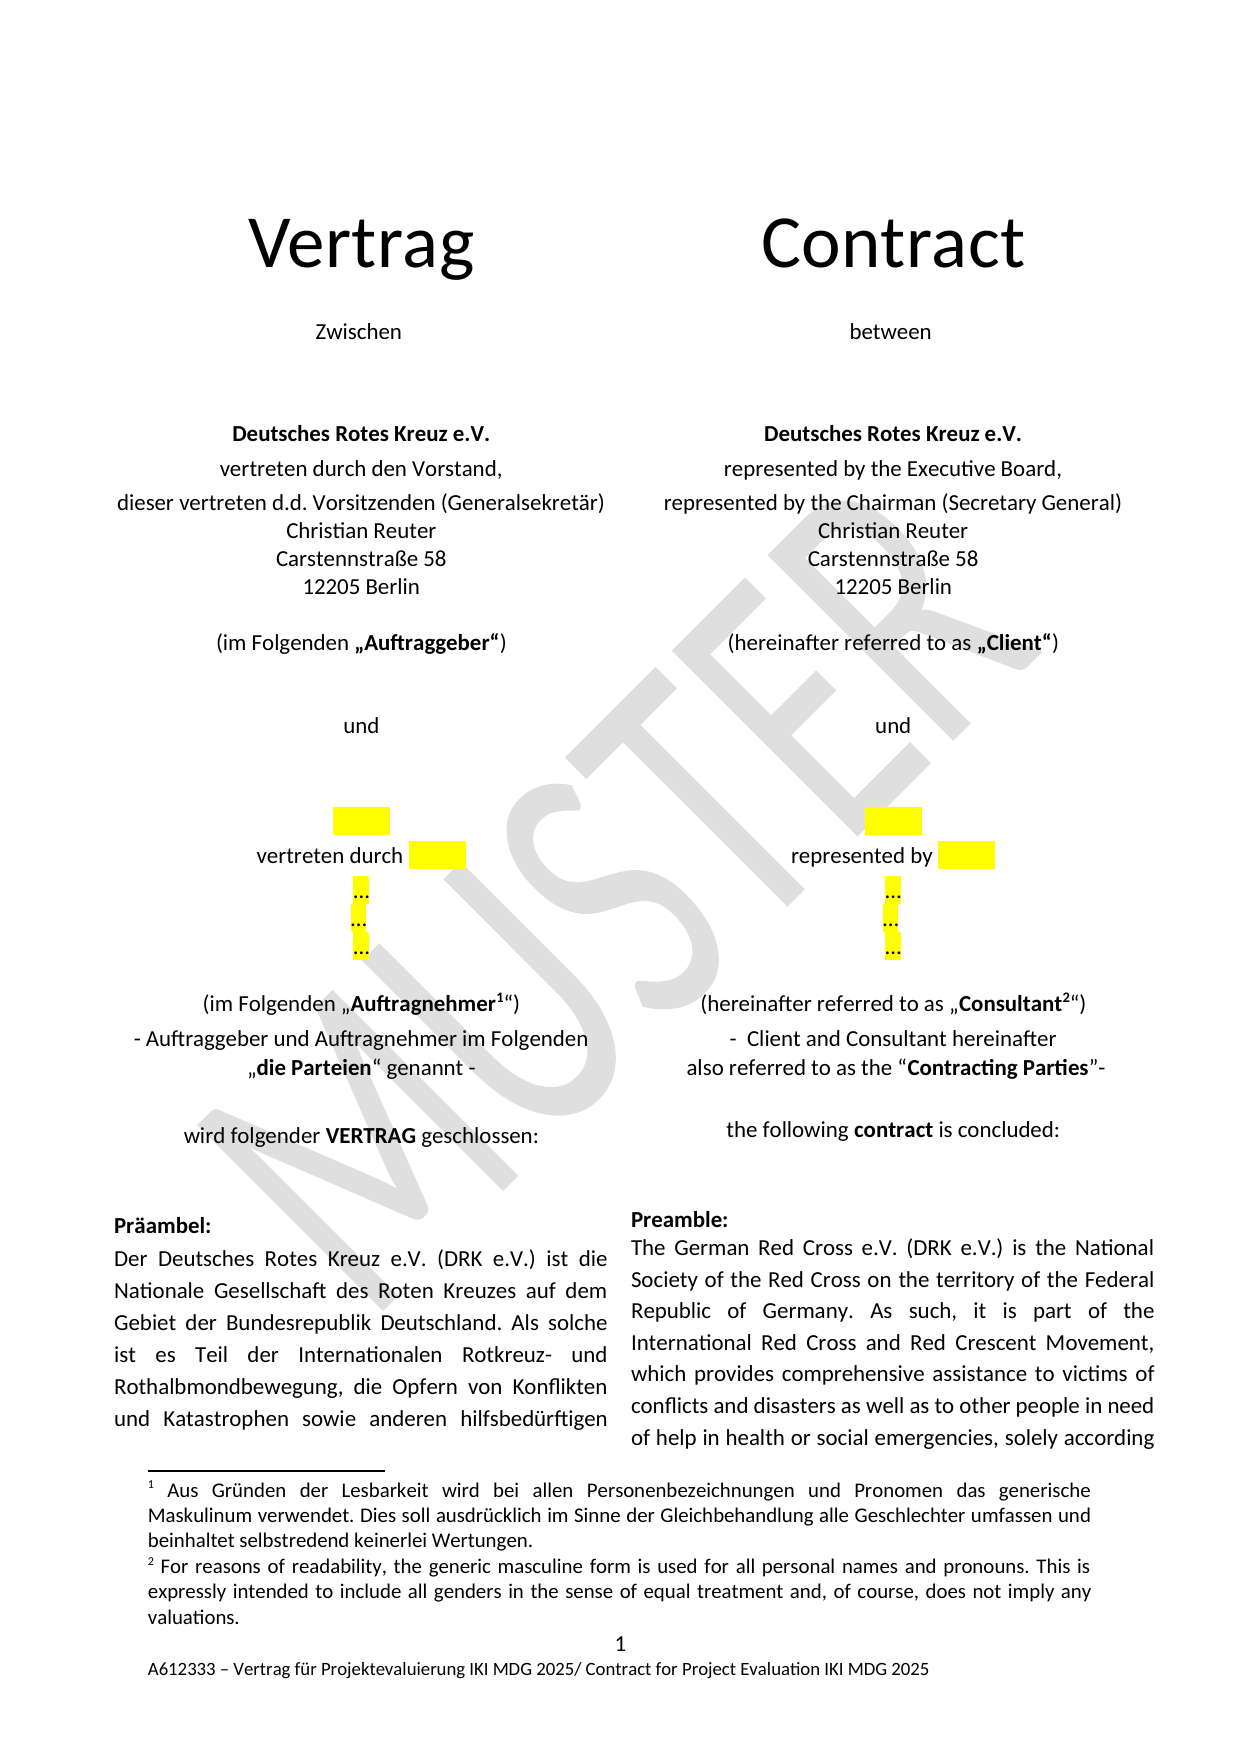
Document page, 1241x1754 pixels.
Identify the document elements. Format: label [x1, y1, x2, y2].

table_header [620, 195, 1167, 1451]
table_header [103, 195, 619, 1451]
